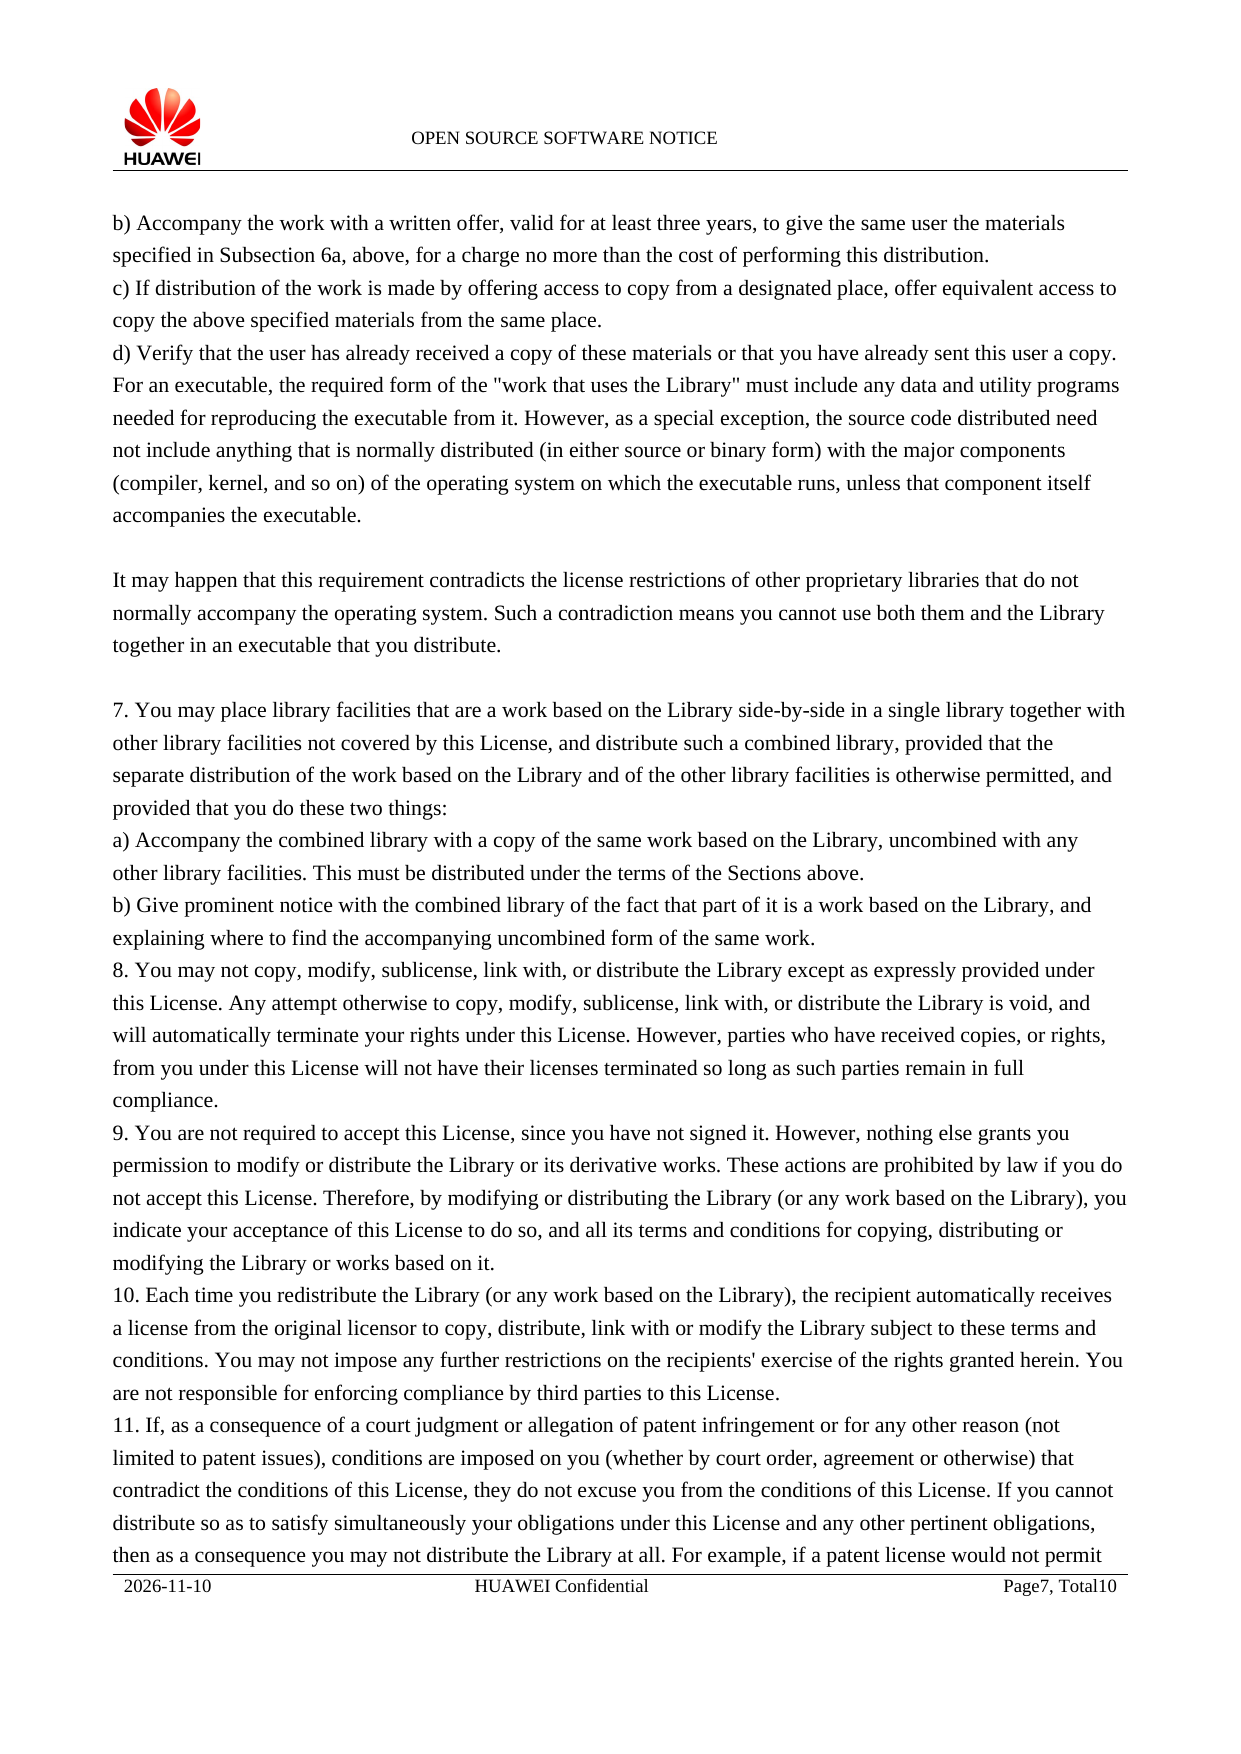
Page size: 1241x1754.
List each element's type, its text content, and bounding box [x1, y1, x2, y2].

picture [124, 88, 201, 165]
